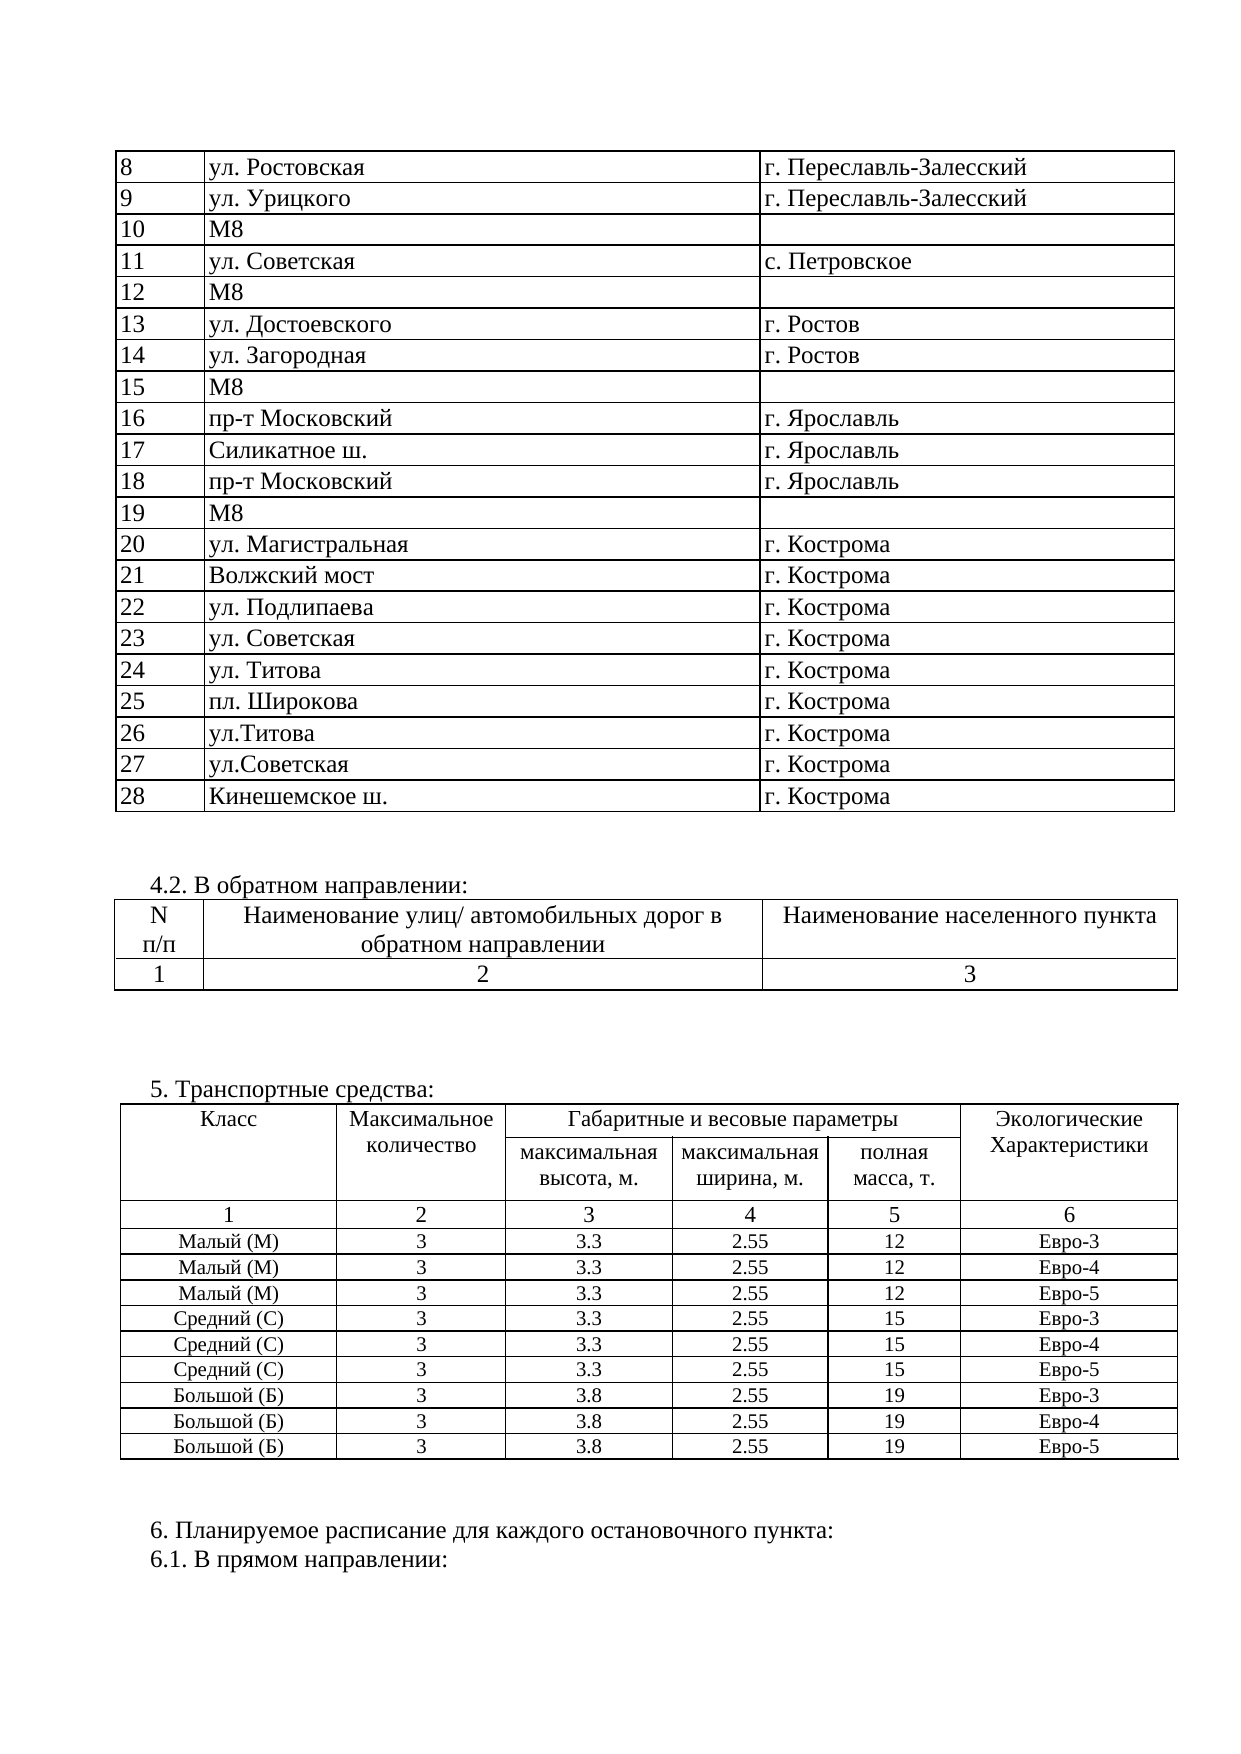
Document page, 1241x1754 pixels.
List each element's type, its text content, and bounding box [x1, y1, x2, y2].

table_cell Малый (М) [121, 1281, 336, 1304]
table_header N п/п [115, 900, 203, 957]
table_cell Волжский мост [205, 561, 759, 590]
table_cell 1 [121, 1201, 336, 1228]
table_cell 17 [117, 435, 204, 464]
table_cell 2.55 [673, 1255, 827, 1279]
table_cell 2.55 [673, 1281, 827, 1304]
table_cell ул.Советская [205, 749, 759, 779]
table_cell г. Кострома [761, 592, 1174, 622]
table_cell М8 [205, 277, 759, 307]
table_cell Евро-4 [961, 1409, 1177, 1433]
table_cell пр-т Московский [205, 466, 759, 496]
table_cell г. Ярославль [761, 435, 1174, 464]
table_cell Евро-3 [961, 1306, 1177, 1330]
table_cell г. Ярославль [761, 466, 1174, 496]
table_cell 3 [337, 1306, 505, 1330]
table_cell 3 [763, 958, 1177, 989]
table_cell ул. Загородная [205, 340, 759, 370]
table_cell 12 [829, 1281, 960, 1304]
table_cell г. Кострома [761, 781, 1174, 811]
table_cell 18 [117, 466, 204, 496]
table_cell 3.3 [506, 1229, 672, 1253]
table_header Наименование населенного пункта [763, 900, 1177, 957]
table_cell 19 [829, 1434, 960, 1458]
table_cell Средний (С) [121, 1357, 336, 1381]
table_cell 24 [117, 655, 204, 685]
table_cell 3.3 [506, 1306, 672, 1330]
table_cell 3 [337, 1281, 505, 1304]
table_cell М8 [205, 215, 759, 244]
table_cell 2.55 [673, 1306, 827, 1330]
text 5. Транспортные средства: [150, 1074, 1090, 1103]
table_cell 22 [117, 592, 204, 622]
table_cell г. Кострома [761, 561, 1174, 590]
table_cell ул. Титова [205, 655, 759, 685]
table_cell 10 [117, 215, 204, 244]
table_cell 2.55 [673, 1332, 827, 1356]
table_cell максимальная ширина, м. [673, 1138, 827, 1200]
table_cell 9 [117, 183, 204, 213]
table_cell г. Кострома [761, 749, 1174, 779]
table_cell пл. Широкова [205, 686, 759, 716]
table_cell Евро-4 [961, 1255, 1177, 1279]
table_cell г. Ярославль [761, 403, 1174, 433]
table_cell г. Кострома [761, 529, 1174, 559]
table_cell Малый (М) [121, 1229, 336, 1253]
table_cell [761, 498, 1174, 527]
table_cell 3.8 [506, 1409, 672, 1433]
table_cell 12 [829, 1255, 960, 1279]
table_cell ул. Подлипаева [205, 592, 759, 622]
table_cell 5 [829, 1201, 960, 1228]
table_cell 23 [117, 623, 204, 653]
table_cell 3 [337, 1434, 505, 1458]
table_cell 2 [337, 1201, 505, 1228]
table_cell Средний (С) [121, 1306, 336, 1330]
table_cell 2.55 [673, 1229, 827, 1253]
table_cell 14 [117, 340, 204, 370]
table_cell 15 [117, 372, 204, 402]
table_cell 19 [829, 1383, 960, 1407]
table_cell 3 [337, 1383, 505, 1407]
table_cell 1 [115, 959, 203, 989]
table_header Максимальное количество [337, 1105, 505, 1200]
table_cell г. Кострома [761, 686, 1174, 716]
table_cell 25 [117, 686, 204, 716]
table_header Класс [121, 1105, 336, 1200]
table_cell М8 [205, 372, 759, 402]
table_cell 3.3 [506, 1357, 672, 1381]
table_cell 2.55 [673, 1357, 827, 1381]
table_cell 3 [337, 1229, 505, 1253]
table_cell 16 [117, 403, 204, 433]
table_cell Евро-5 [961, 1281, 1177, 1304]
table_cell 3 [337, 1255, 505, 1279]
table_cell 12 [117, 277, 204, 307]
table_cell Большой (Б) [121, 1434, 336, 1458]
table_cell ул. Достоевского [205, 309, 759, 339]
table_cell [761, 277, 1174, 307]
table_cell 11 [117, 246, 204, 276]
table_cell 8 [117, 152, 204, 181]
table_cell 26 [117, 718, 204, 748]
text 6. Планируемое расписание для каждого остановочного пункта: [150, 1515, 1090, 1544]
table_cell ул. Ростовская [205, 152, 759, 181]
table_cell 3.3 [506, 1332, 672, 1356]
table_cell 3.3 [506, 1281, 672, 1304]
table_cell Малый (М) [121, 1255, 336, 1279]
table_cell полная масса, т. [829, 1138, 960, 1200]
table_cell М8 [205, 498, 759, 527]
table_cell 19 [117, 498, 204, 527]
table_header Габаритные и весовые параметры [506, 1105, 960, 1136]
table_cell г. Кострома [761, 655, 1174, 685]
table_cell 20 [117, 529, 204, 559]
table_cell ул. Магистральная [205, 529, 759, 559]
table_cell Евро-3 [961, 1383, 1177, 1407]
table_cell Кинешемское ш. [205, 781, 759, 811]
table_cell г. Ростов [761, 309, 1174, 339]
table_cell ул. Советская [205, 623, 759, 653]
table_cell 3.8 [506, 1434, 672, 1458]
table_cell 19 [829, 1409, 960, 1433]
text 4.2. В обратном направлении: [150, 870, 1090, 898]
table_cell Большой (Б) [121, 1409, 336, 1433]
table_cell 4 [673, 1201, 827, 1228]
table_cell 28 [117, 781, 204, 811]
table_cell 12 [829, 1229, 960, 1253]
table_cell Силикатное ш. [205, 435, 759, 464]
table_header Наименование улиц/ автомобильных дорог в обратном направлении [204, 900, 762, 957]
table_cell ул.Титова [205, 718, 759, 748]
table_header Экологические Характеристики [961, 1105, 1177, 1200]
table_cell 2.55 [673, 1434, 827, 1458]
table_cell 2.55 [673, 1409, 827, 1433]
table_cell 27 [117, 749, 204, 779]
table_cell Евро-5 [961, 1357, 1177, 1381]
table_cell с. Петровское [761, 246, 1174, 276]
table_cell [761, 152, 1174, 181]
table_cell [761, 372, 1174, 402]
table_cell Евро-4 [961, 1332, 1177, 1356]
table_cell Большой (Б) [121, 1383, 336, 1407]
table_cell 15 [829, 1306, 960, 1330]
table_cell 3 [337, 1332, 505, 1356]
table_cell 6 [961, 1201, 1177, 1228]
table_cell 2.55 [673, 1383, 827, 1407]
table_cell ул. Советская [205, 246, 759, 276]
table_cell 13 [117, 309, 204, 339]
table_cell 15 [829, 1332, 960, 1356]
table_cell 15 [829, 1357, 960, 1381]
table_cell Средний (С) [121, 1332, 336, 1356]
table_cell Евро-5 [961, 1434, 1177, 1458]
table_cell г. Кострома [761, 623, 1174, 653]
table_cell 3.8 [506, 1383, 672, 1407]
table_cell Евро-3 [961, 1229, 1177, 1253]
table_cell 3 [337, 1357, 505, 1381]
table_cell г. Ростов [761, 340, 1174, 370]
table_cell 3 [506, 1201, 672, 1228]
table_cell пр-т Московский [205, 403, 759, 433]
table_cell [761, 215, 1174, 244]
table_cell г. Кострома [761, 718, 1174, 748]
table_cell 3.3 [506, 1255, 672, 1279]
table_cell 3 [337, 1409, 505, 1433]
table_cell ул. Урицкого [205, 183, 759, 213]
table_cell максимальная высота, м. [506, 1138, 672, 1200]
table_cell 21 [117, 561, 204, 590]
text 6.1. В прямом направлении: [150, 1544, 1090, 1572]
table_cell г. Переславль-Залесский [761, 183, 1174, 213]
table_cell 2 [204, 959, 762, 989]
